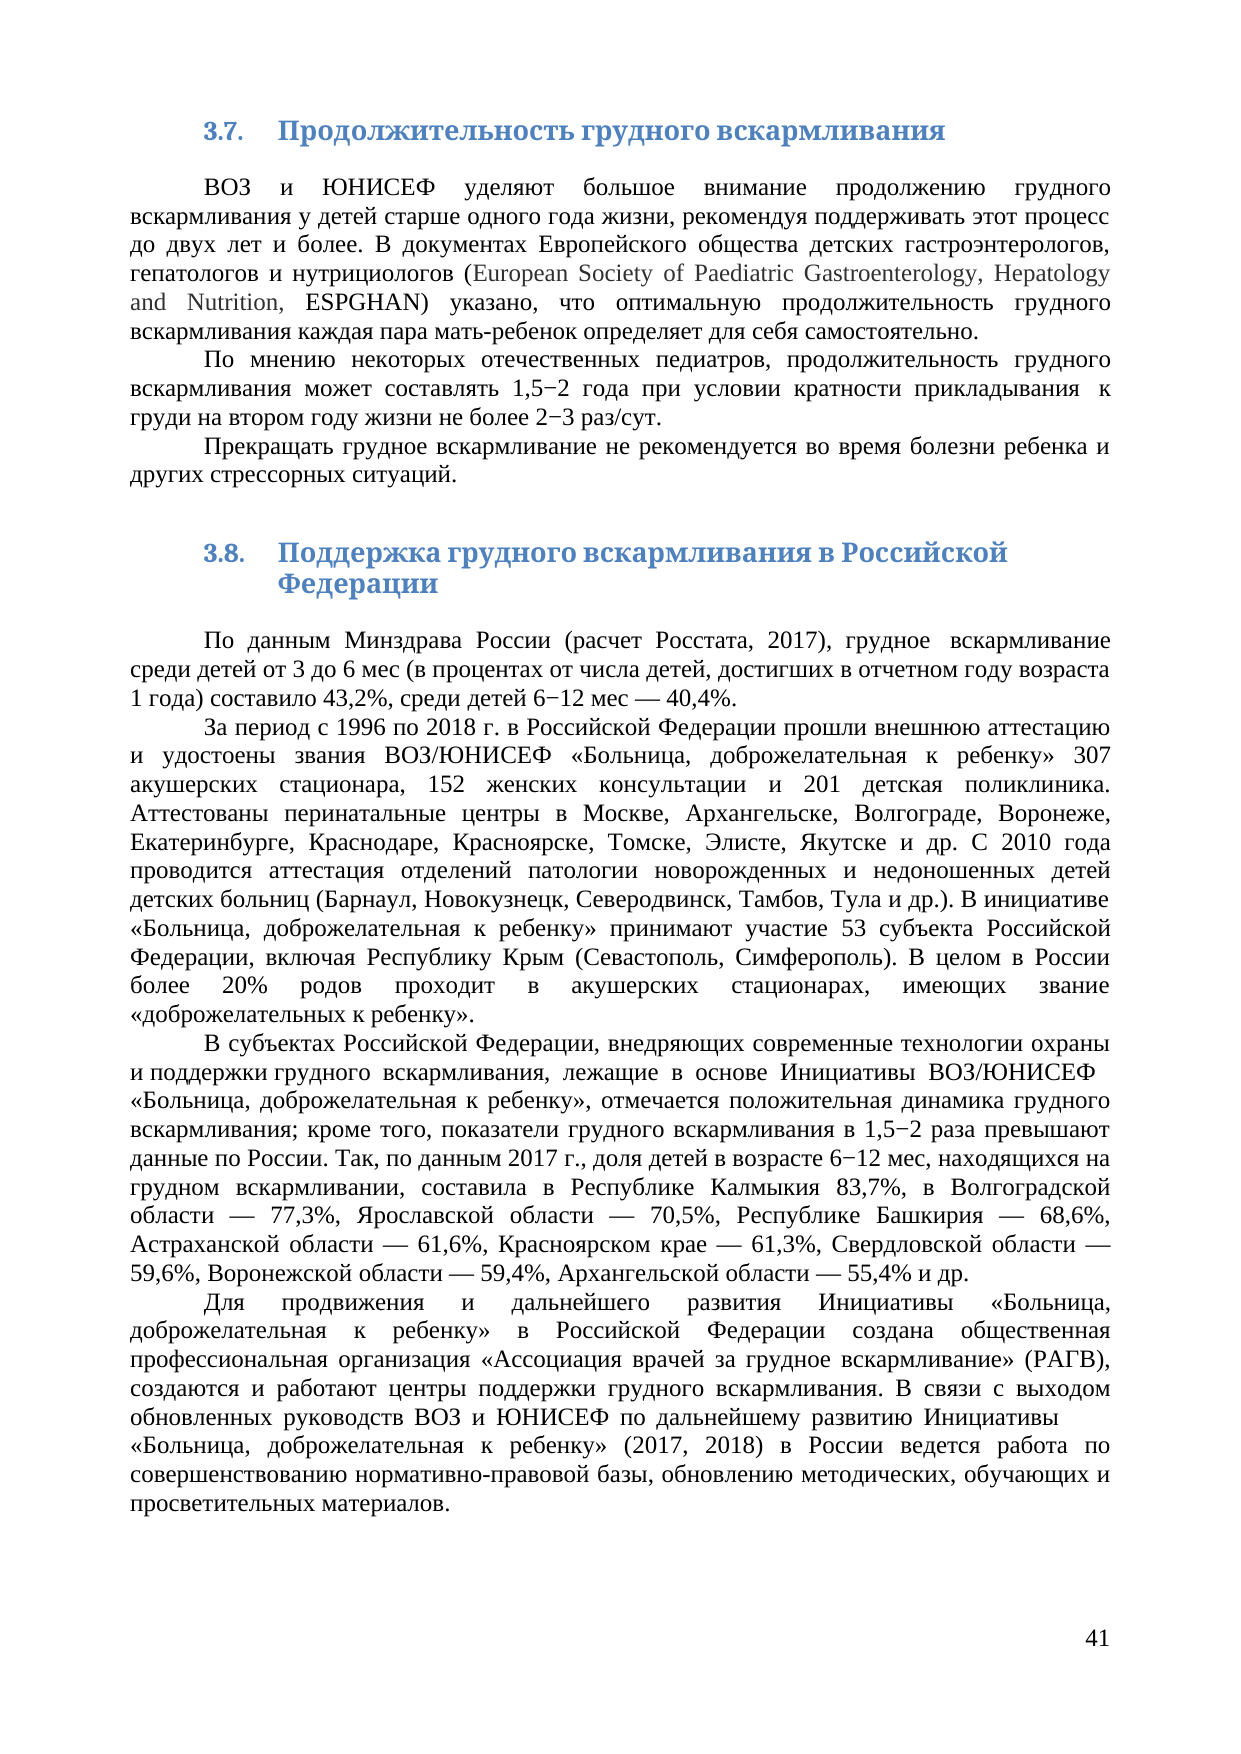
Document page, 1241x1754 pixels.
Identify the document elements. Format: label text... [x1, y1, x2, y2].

text «Больница, доброжелательная к ребенку» (2017, 2018) в России ведется работа по совершенствованию нормативно-правовой базы, обновлению методических, обучающих и просветительных материалов. [130, 1430, 1111, 1517]
subtitle Продолжительность грудного вскармливания [204, 116, 1148, 147]
text «доброжелательных к ребенку». [130, 999, 1148, 1028]
text ВОЗ и ЮНИСЕФ уделяют большое внимание продолжению грудного вскармливания у детей старше одного года жизни, рекомендуя поддерживать этот процесс до двух лет и более. В документах Европейского общества детских гастроэнтерологов, гепатологов и нутрициологов (European Society of Paediatric Gastroenterology, Hepatology and Nutrition, ESPGHAN) указано, что оптимальную продолжительность грудного вскармливания каждая пара мать-ребенок определяет для себя самостоятельно. [130, 172, 1111, 344]
text Для продвижения и дальнейшего развития Инициативы «Больница, доброжелательная к ребенку» в Российской Федерации создана общественная профессиональная организация «Ассоциация врачей за грудное вскармливание» (РАГВ), создаются и работают центры поддержки грудного вскармливания. В связи с выходом обновленных руководств ВОЗ и ЮНИСЕФ по дальнейшему развитию Инициативы [130, 1287, 1111, 1430]
text За период с 1996 по 2018 г. в Российской Федерации прошли внешнюю аттестацию и удостоены звания ВОЗ/ЮНИСЕФ «Больница, доброжелательная к ребенку» 307 акушерских стационара, 152 женских консультации и 201 детская поликлиника. Аттестованы перинатальные центры в Москве, Архангельске, Волгограде, Воронеже, Екатеринбурге, Краснодаре, Красноярске, Томске, Элисте, Якутске и др. С 2010 года проводится аттестация отделений патологии новорожденных и недоношенных детей детских больниц (Барнаул, Новокузнецк, Северодвинск, Тамбов, Тула и др.). В инициативе [130, 712, 1111, 913]
text В субъектах Российской Федерации, внедряющих современные технологии охраны и поддержки грудного вскармливания, лежащие в основе Инициативы ВОЗ/ЮНИСЕФ [130, 1028, 1111, 1085]
text По мнению некоторых отечественных педиатров, продолжительность грудного вскармливания может составлять 1,5−2 года при условии кратности прикладывания к груди на втором году жизни не более 2−3 раз/сут. [130, 344, 1111, 431]
text По данным Минздрава России (расчет Росстата, 2017), грудное вскармливание среди детей от 3 до 6 мес (в процентах от числа детей, достигших в отчетном году возраста 1 года) составило 43,2%, среди детей 6−12 мес ― 40,4%. [130, 625, 1111, 712]
text Прекращать грудное вскармливание не рекомендуется во время болезни ребенка и других стрессорных ситуаций. [130, 431, 1111, 488]
subtitle Поддержка грудного вскармливания в Российской Федерации [204, 538, 1148, 600]
text «Больница, доброжелательная к ребенку», отмечается положительная динамика грудного вскармливания; кроме того, показатели грудного вскармливания в 1,5−2 раза превышают данные по России. Так, по данным 2017 г., доля детей в возрасте 6−12 мес, находящихся на грудном вскармливании, составила в Республике Калмыкия 83,7%, в Волгоградской области ― 77,3%, Ярославской области ― 70,5%, Республике Башкирия ― 68,6%, Астраханской области ― 61,6%, Красноярском крае ― 61,3%, Свердловской области ― 59,6%, Воронежской области ― 59,4%, Архангельской области ― 55,4% и др. [130, 1085, 1111, 1287]
text «Больница, доброжелательная к ребенку» принимают участие 53 субъекта Российской Федерации, включая Республику Крым (Севастополь, Симферополь). В целом в России более 20% родов проходит в акушерских стационарах, имеющих звание [130, 913, 1111, 999]
